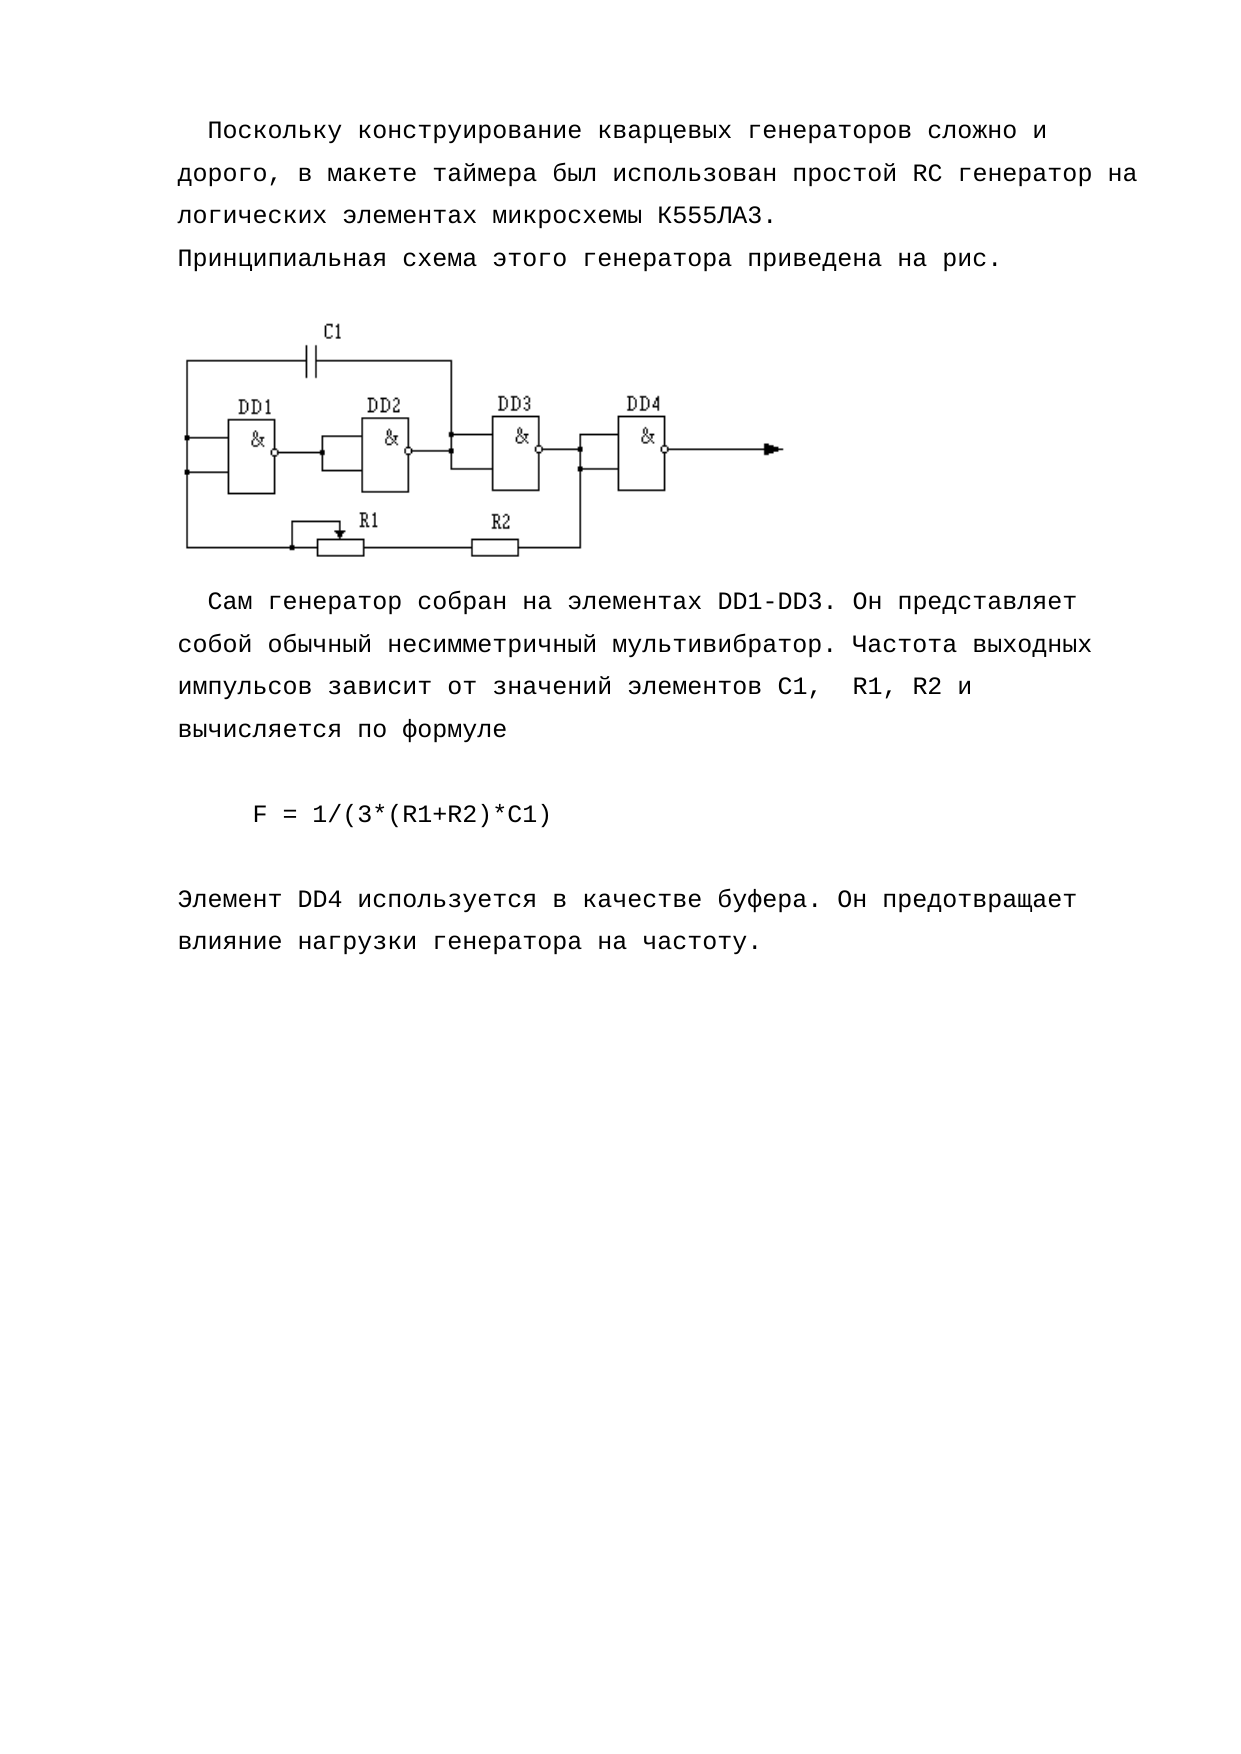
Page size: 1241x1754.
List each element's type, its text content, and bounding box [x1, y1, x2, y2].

text Элемент DD4 используется в качестве буфера. Он предотвращает влияние нагрузки генератора на частоту. [177, 886, 1152, 957]
text Поскольку конструирование кварцевых генераторов сложно и дорого, в макете таймера был использован простой RC генератор на логических элементах микросхемы К555ЛА3. [177, 118, 1152, 231]
text F = 1/(3*(R1+R2)*C1) [177, 801, 1152, 830]
text Принципиальная схема этого генератора приведена на рис. [177, 246, 1152, 274]
picture [177, 316, 793, 575]
